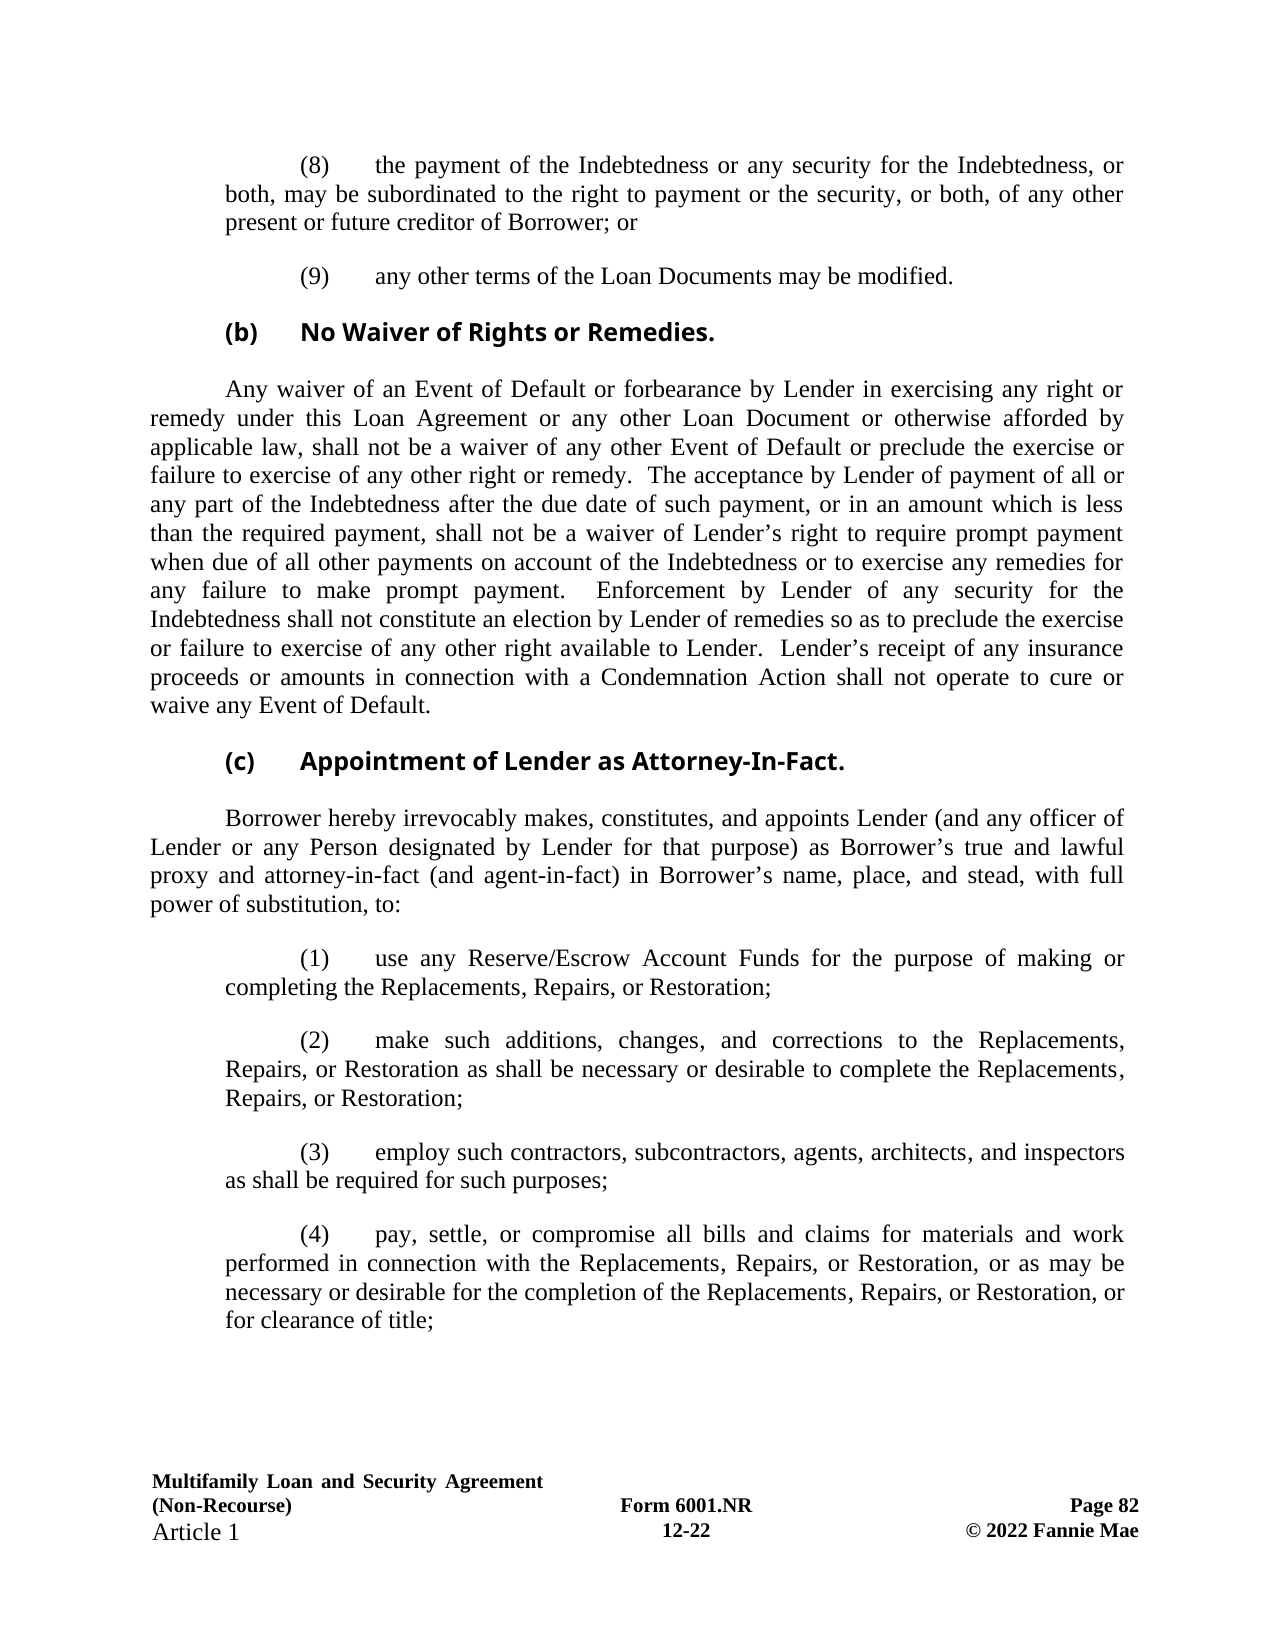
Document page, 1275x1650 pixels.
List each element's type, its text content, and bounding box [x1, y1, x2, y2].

subtitle use any Reserve/Escrow Account Funds for the purpose of making or completing the Replacements, Repairs, or Restoration; [225, 943, 1125, 1001]
subtitle No Waiver of Rights or Remedies. [150, 315, 1125, 349]
text Borrower hereby irrevocably makes, constitutes, and appoints Lender (and any officer of Lender or any Person designated by Lender for that purpose) as Borrower’s true and lawful proxy and attorney-in-fact (and agent-in-fact) in Borrower’s name, place, and stead, with full power of substitution, to: [150, 803, 1125, 918]
subtitle the payment of the Indebtedness or any security for the Indebtedness, or both, may be subordinated to the right to payment or the security, or both, of any other present or future creditor of Borrower; or [225, 150, 1125, 236]
subtitle pay, settle, or compromise all bills and claims for materials and work performed in connection with the Replacements, Repairs, or Restoration, or as may be necessary or desirable for the completion of the Replacements, Repairs, or Restoration, or for clearance of title; [225, 1219, 1125, 1334]
subtitle make such additions, changes, and corrections to the Replacements, Repairs, or Restoration as shall be necessary or desirable to complete the Replacements, Repairs, or Restoration; [225, 1026, 1125, 1112]
text Any waiver of an Event of Default or forbearance by Lender in exercising any right or remedy under this Loan Agreement or any other Loan Document or otherwise afforded by applicable law, shall not be a waiver of any other Event of Default or preclude the exercise or failure to exercise of any other right or remedy. The acceptance by Lender of payment of all or any part of the Indebtedness after the due date of such payment, or in an amount which is less than the required payment, shall not be a waiver of Lender’s right to require prompt payment when due of all other payments on account of the Indebtedness or to exercise any remedies for any failure to make prompt payment. Enforcement by Lender of any security for the Indebtedness shall not constitute an election by Lender of remedies so as to preclude the exercise or failure to exercise of any other right available to Lender. Lender’s receipt of any insurance proceeds or amounts in connection with a Condemnation Action shall not operate to cure or waive any Event of Default. [150, 374, 1125, 719]
subtitle employ such contractors, subcontractors, agents, architects, and inspectors as shall be required for such purposes; [225, 1137, 1125, 1194]
subtitle Appointment of Lender as Attorney-In-Fact. [150, 744, 1125, 778]
subtitle any other terms of the Loan Documents may be modified. [225, 261, 1125, 290]
